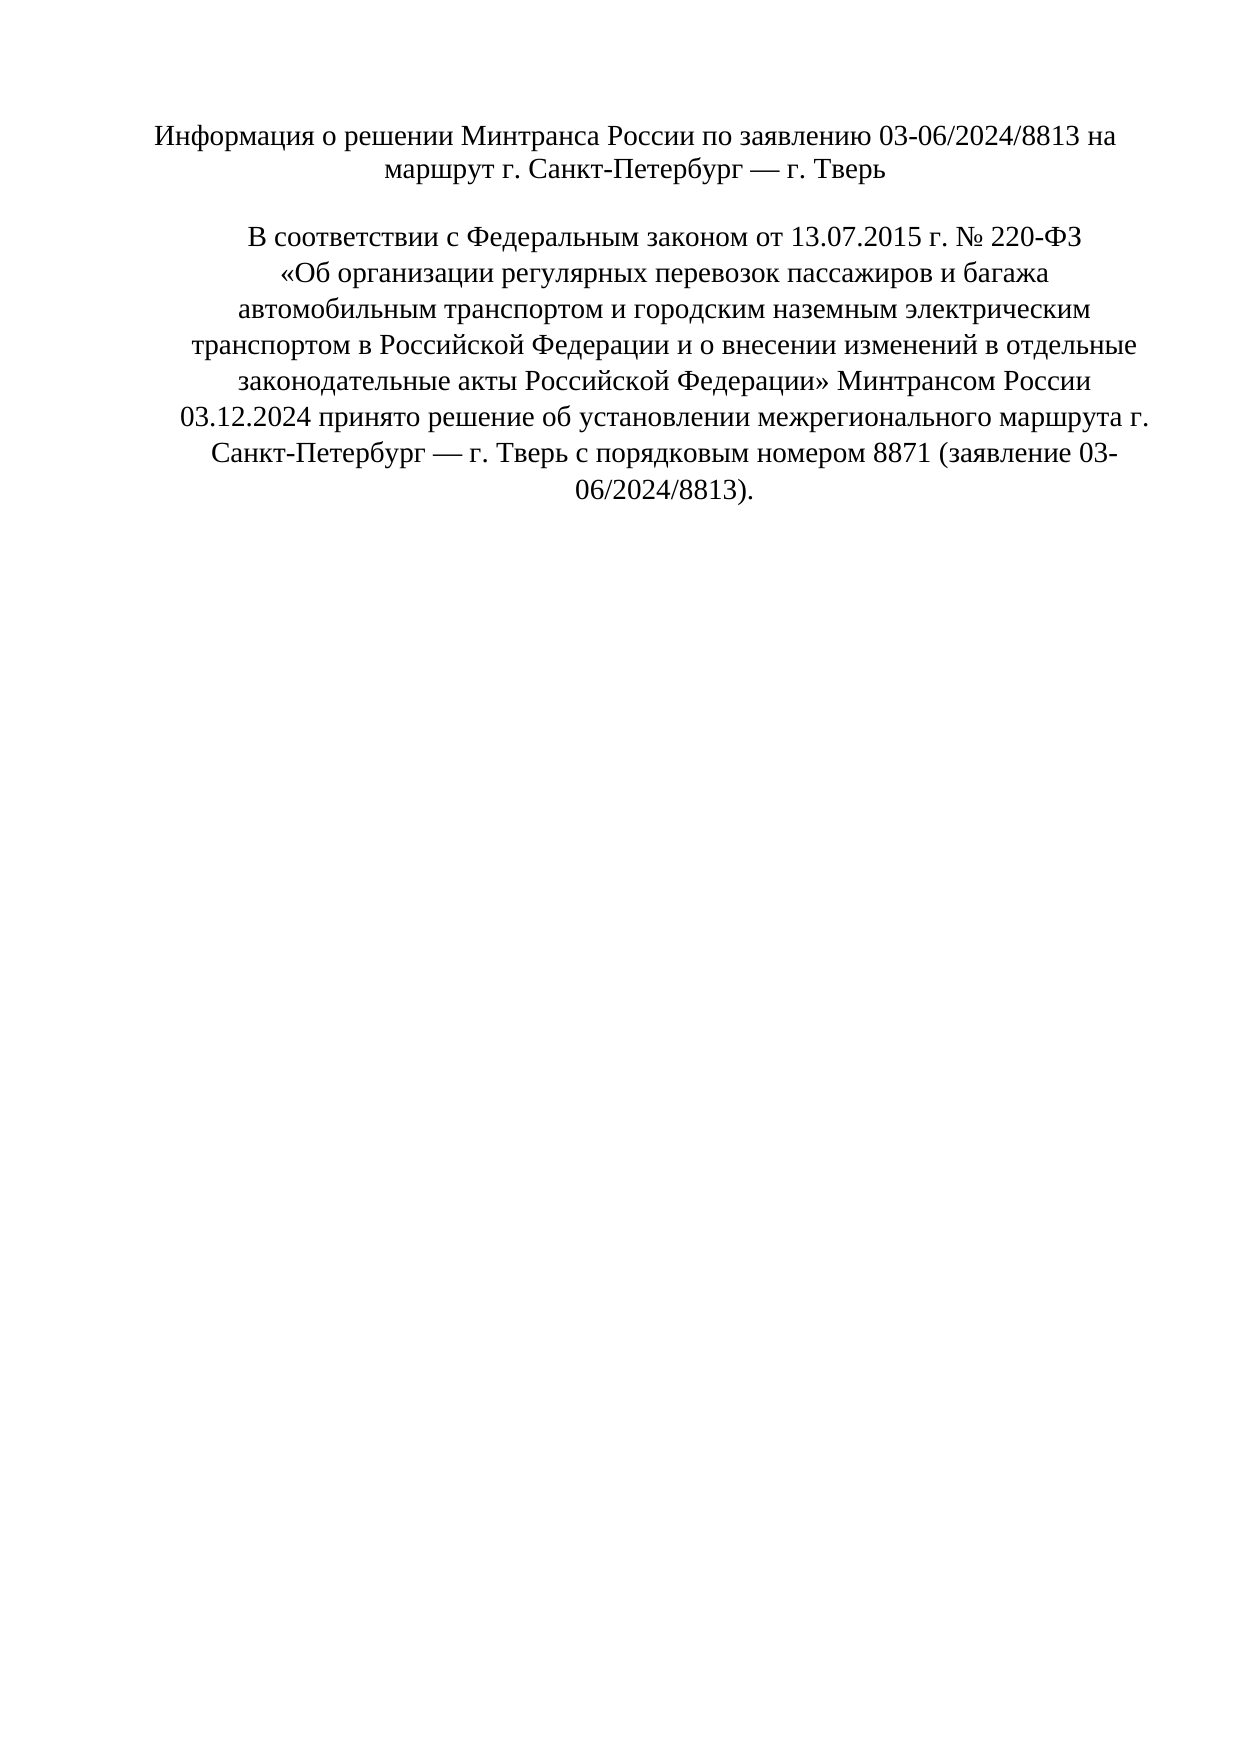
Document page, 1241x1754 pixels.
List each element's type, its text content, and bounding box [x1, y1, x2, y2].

text В соответствии с Федеральным законом от 13.07.2015 г. № 220-ФЗ «Об организации регулярных перевозок пассажиров и багажа автомобильным транспортом и городским наземным электрическим транспортом в Российской Федерации и о внесении изменений в отдельные законодательные акты Российской Федерации» Минтрансом России 03.12.2024 принято решение об установлении межрегионального маршрута г. Санкт-Петербург — г. Тверь с порядковым номером 8871 (заявление 03-06/2024/8813). [177, 219, 1152, 505]
text Информация о решении Минтранса России по заявлению 03-06/2024/8813 на маршрут г. Санкт-Петербург — г. Тверь [118, 118, 1152, 185]
